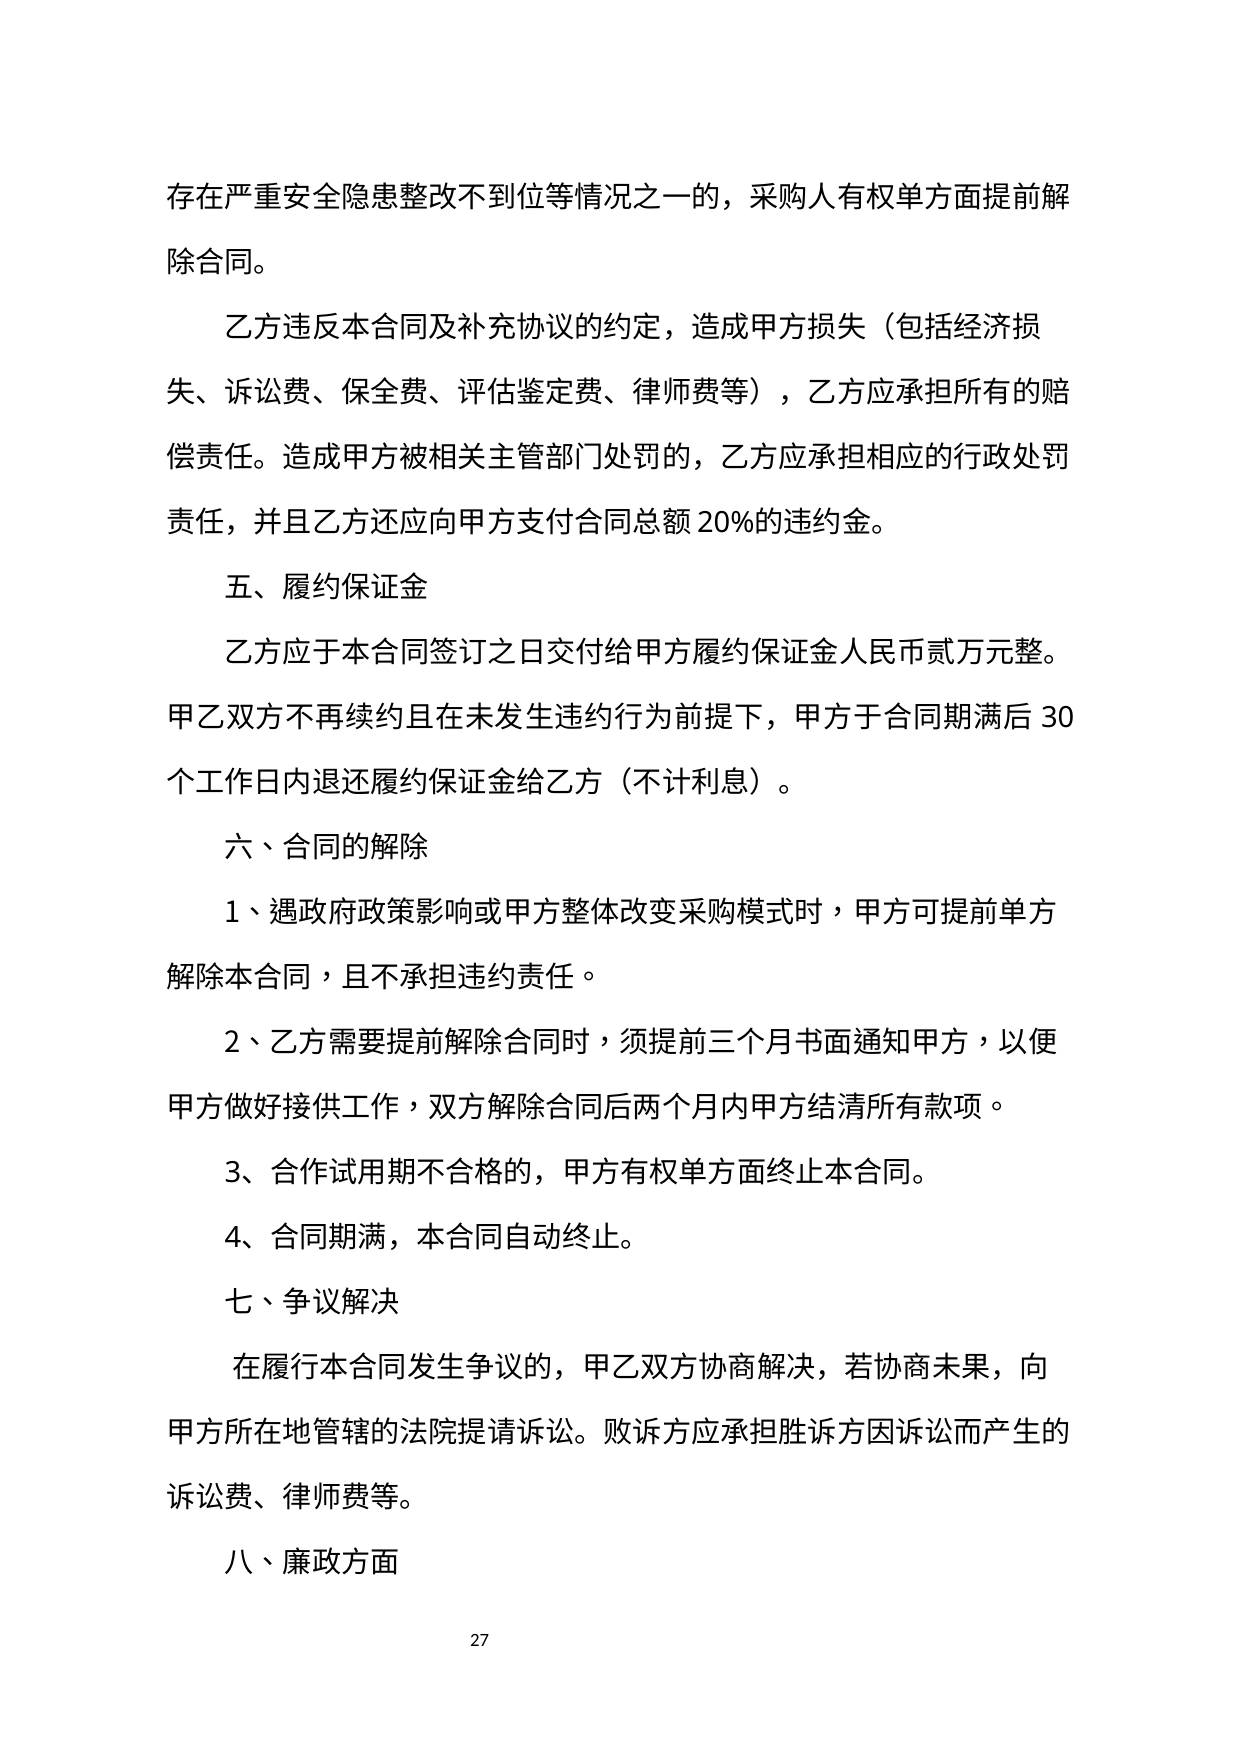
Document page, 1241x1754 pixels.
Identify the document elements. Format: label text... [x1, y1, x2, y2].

text 4、合同期满，本合同自动终止。 [166, 1202, 1074, 1267]
text 2、乙方需要提前解除合同时，须提前三个月书面通知甲方，以便甲方做好接供工作，双方解除合同后两个月内甲方结清所有款项。 [166, 1007, 1074, 1137]
text 六、合同的解除 [166, 812, 1074, 877]
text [166, 162, 1074, 292]
text 3、合作试用期不合格的，甲方有权单方面终止本合同。 [166, 1137, 1074, 1202]
text 八、廉政方面 [166, 1527, 1074, 1592]
text 1、遇政府政策影响或甲方整体改变采购模式时，甲方可提前单方解除本合同，且不承担违约责任。 [166, 877, 1074, 1007]
text 七、争议解决 [166, 1267, 1074, 1332]
text 乙方应于本合同签订之日交付给甲方履约保证金人民币贰万元整。甲乙双方不再续约且在未发生违约行为前提下，甲方于合同期满后30个工作日内退还履约保证金给乙方（不计利息）。 [166, 617, 1074, 812]
text 五、履约保证金 [166, 552, 1074, 617]
text 在履行本合同发生争议的，甲乙双方协商解决，若协商未果，向甲方所在地管辖的法院提请诉讼。败诉方应承担胜诉方因诉讼而产生的诉讼费、律师费等。 [166, 1332, 1074, 1527]
text 乙方违反本合同及补充协议的约定，造成甲方损失（包括经济损失、诉讼费、保全费、评估鉴定费、律师费等），乙方应承担所有的赔偿责任。造成甲方被相关主管部门处罚的，乙方应承担相应的行政处罚责任，并且乙方还应向甲方支付合同总额20%的违约金。 [166, 292, 1074, 552]
